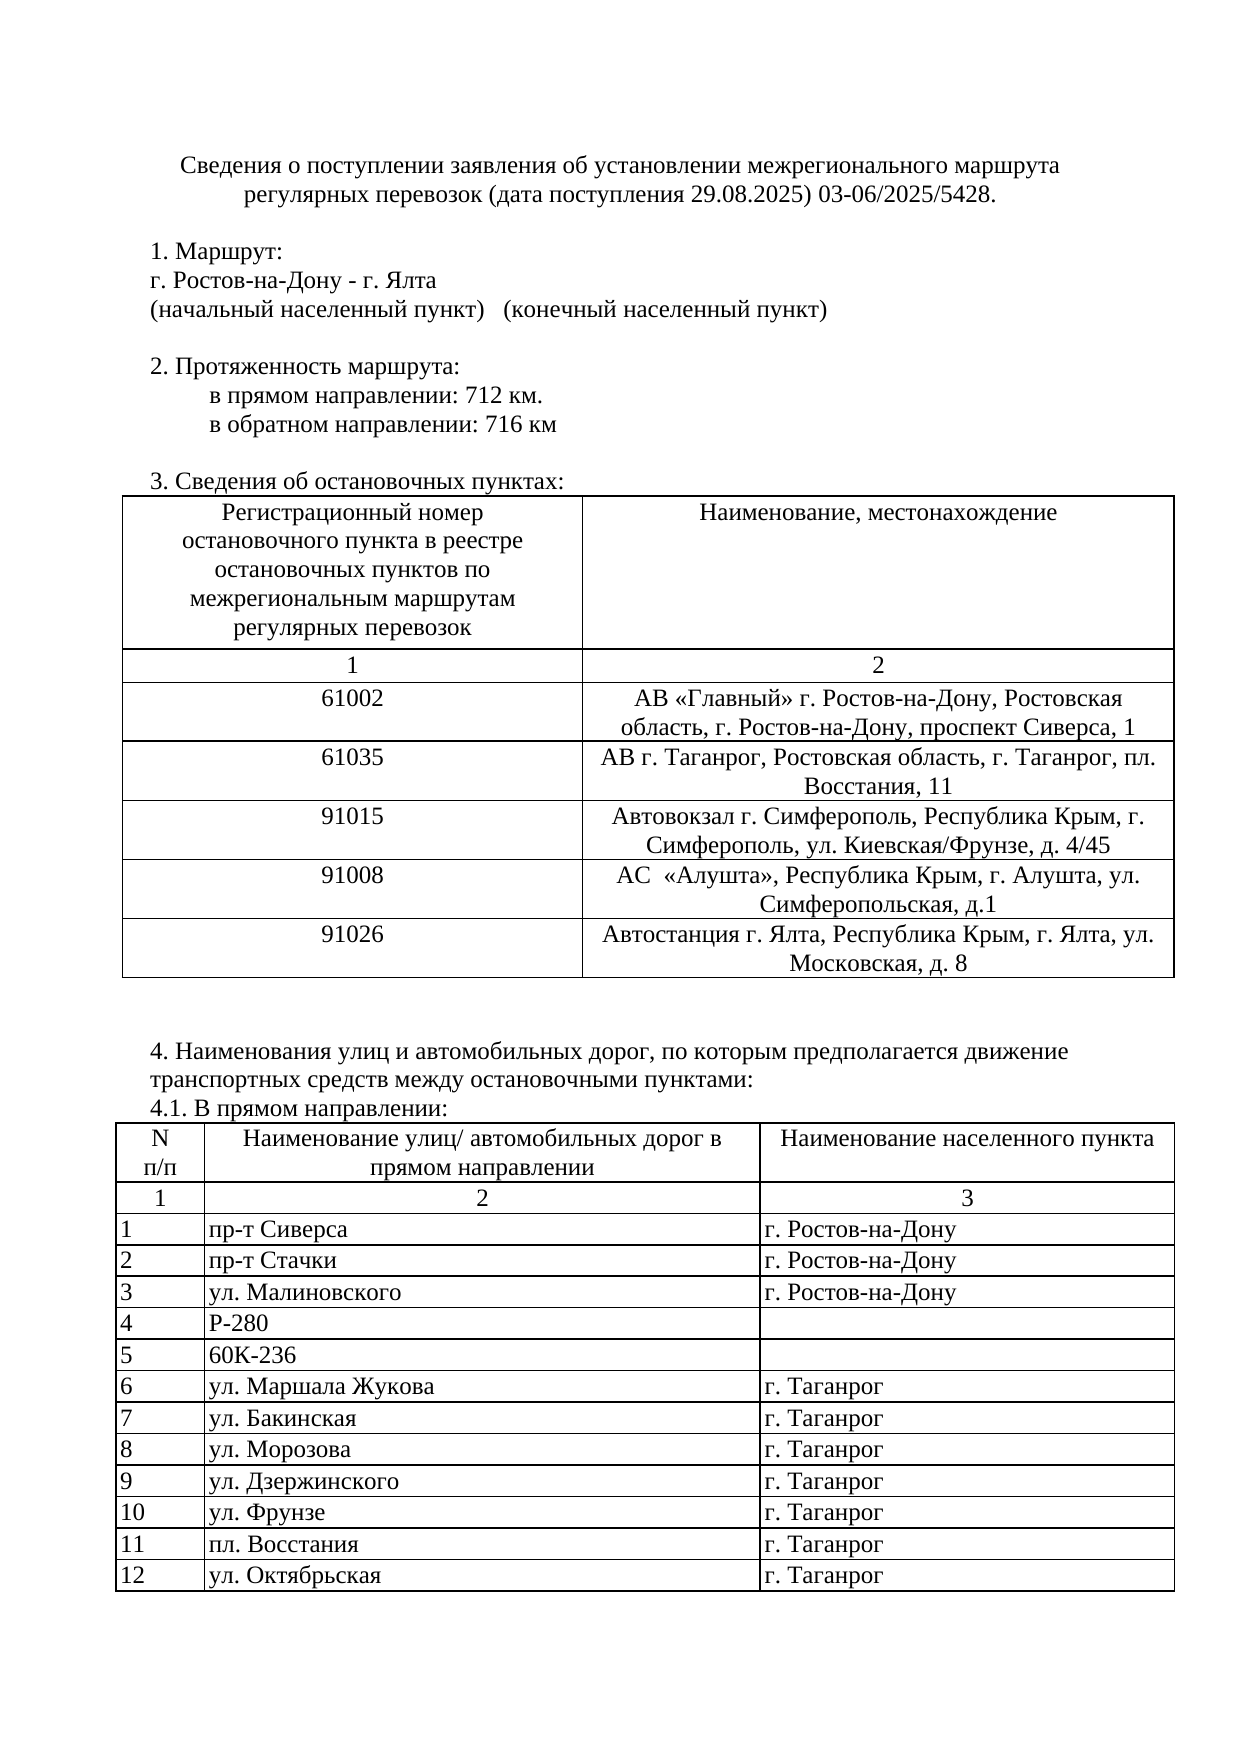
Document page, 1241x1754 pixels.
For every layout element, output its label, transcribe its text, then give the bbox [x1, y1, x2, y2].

table_cell АВ г. Таганрог, Ростовская область, г. Таганрог, пл. Восстания, 11 [583, 742, 1173, 799]
text 4. Наименования улиц и автомобильных дорог, по которым предполагается движение транспортных средств между остановочными пунктами: [150, 1036, 1090, 1093]
table_cell ул. Малиновского [205, 1277, 759, 1307]
table_cell 91008 [123, 860, 582, 918]
table_cell г. Таганрог [761, 1434, 1174, 1464]
table_cell 60К-236 [205, 1340, 759, 1370]
table_cell 2 [583, 650, 1173, 681]
table_cell г. Таганрог [761, 1529, 1174, 1558]
table_cell ул. Маршала Жукова [205, 1371, 759, 1401]
table_cell ул. Фрунзе [205, 1497, 759, 1527]
text в обратном направлении: 716 км [150, 409, 1090, 437]
table_cell 2 [205, 1183, 759, 1212]
table_cell АВ «Главный» г. Ростов-на-Дону, Ростовская область, г. Ростов-на-Дону, проспект Сиверса, 1 [583, 683, 1173, 740]
table_header Регистрационный номер остановочного пункта в реестре остановочных пунктов по межрегиональным маршрутам регулярных перевозок [123, 497, 582, 648]
table_cell 10 [117, 1497, 204, 1527]
text 4.1. В прямом направлении: [150, 1093, 1090, 1122]
table_cell 7 [117, 1403, 204, 1433]
table_cell 9 [117, 1466, 204, 1496]
text (начальный населенный пункт) (конечный населенный пункт) [150, 294, 1090, 322]
table_cell пр-т Стачки [205, 1246, 759, 1275]
text 3. Сведения об остановочных пунктах: [150, 466, 1090, 495]
table_cell г. Таганрог [761, 1466, 1174, 1496]
table_cell 91026 [123, 919, 582, 977]
table_cell 1 [117, 1183, 204, 1212]
table_cell г. Таганрог [761, 1497, 1174, 1527]
table_header Наименование населенного пункта [761, 1124, 1174, 1181]
text г. Ростов-на-Дону - г. Ялта [150, 265, 1090, 294]
table_cell [761, 1308, 1174, 1338]
text в прямом направлении: 712 км. [150, 380, 1090, 409]
table_cell Р-280 [205, 1308, 759, 1338]
table_cell 5 [117, 1340, 204, 1370]
table_cell 61035 [123, 742, 582, 799]
table_cell 91015 [123, 801, 582, 858]
table_cell 3 [117, 1277, 204, 1307]
table_cell 11 [117, 1529, 204, 1558]
table_cell ул. Октябрьская [205, 1560, 759, 1590]
table_cell Автовокзал г. Симферополь, Республика Крым, г. Симферополь, ул. Киевская/Фрунзе, д. 4/45 [583, 801, 1173, 858]
table_cell Автостанция г. Ялта, Республика Крым, г. Ялта, ул. Московская, д. 8 [583, 919, 1173, 977]
table_cell ул. Морозова [205, 1434, 759, 1464]
table_cell 61002 [123, 683, 582, 740]
table_cell пл. Восстания [205, 1529, 759, 1558]
table_cell г. Ростов-на-Дону [761, 1246, 1174, 1275]
table_cell 6 [117, 1371, 204, 1401]
table_cell АС «Алушта», Республика Крым, г. Алушта, ул. Симферопольская, д.1 [583, 860, 1173, 918]
table_cell г. Ростов-на-Дону [761, 1277, 1174, 1307]
table_cell г. Таганрог [761, 1371, 1174, 1401]
table_cell 2 [117, 1246, 204, 1275]
table_cell 1 [117, 1214, 204, 1244]
table_cell 1 [123, 650, 582, 681]
table_cell 8 [117, 1434, 204, 1464]
table_header Наименование улиц/ автомобильных дорог в прямом направлении [205, 1124, 759, 1181]
table_cell пр-т Сиверса [205, 1214, 759, 1244]
table_cell 12 [117, 1560, 204, 1590]
table_cell г. Таганрог [761, 1560, 1174, 1590]
table_cell 4 [117, 1308, 204, 1338]
text Сведения о поступлении заявления об установлении межрегионального маршрута регулярных перевозок (дата поступления 29.08.2025) 03-06/2025/5428. [150, 150, 1090, 207]
table_cell ул. Дзержинского [205, 1466, 759, 1496]
table_header Наименование, местонахождение [583, 497, 1173, 648]
table_cell [761, 1340, 1174, 1370]
text 1. Маршрут: [150, 236, 1090, 265]
text 2. Протяженность маршрута: [150, 351, 1090, 380]
table_cell ул. Бакинская [205, 1403, 759, 1433]
table_header N п/п [117, 1124, 204, 1181]
table_cell г. Таганрог [761, 1403, 1174, 1433]
table_cell г. Ростов-на-Дону [761, 1214, 1174, 1244]
table_cell 3 [761, 1183, 1174, 1212]
